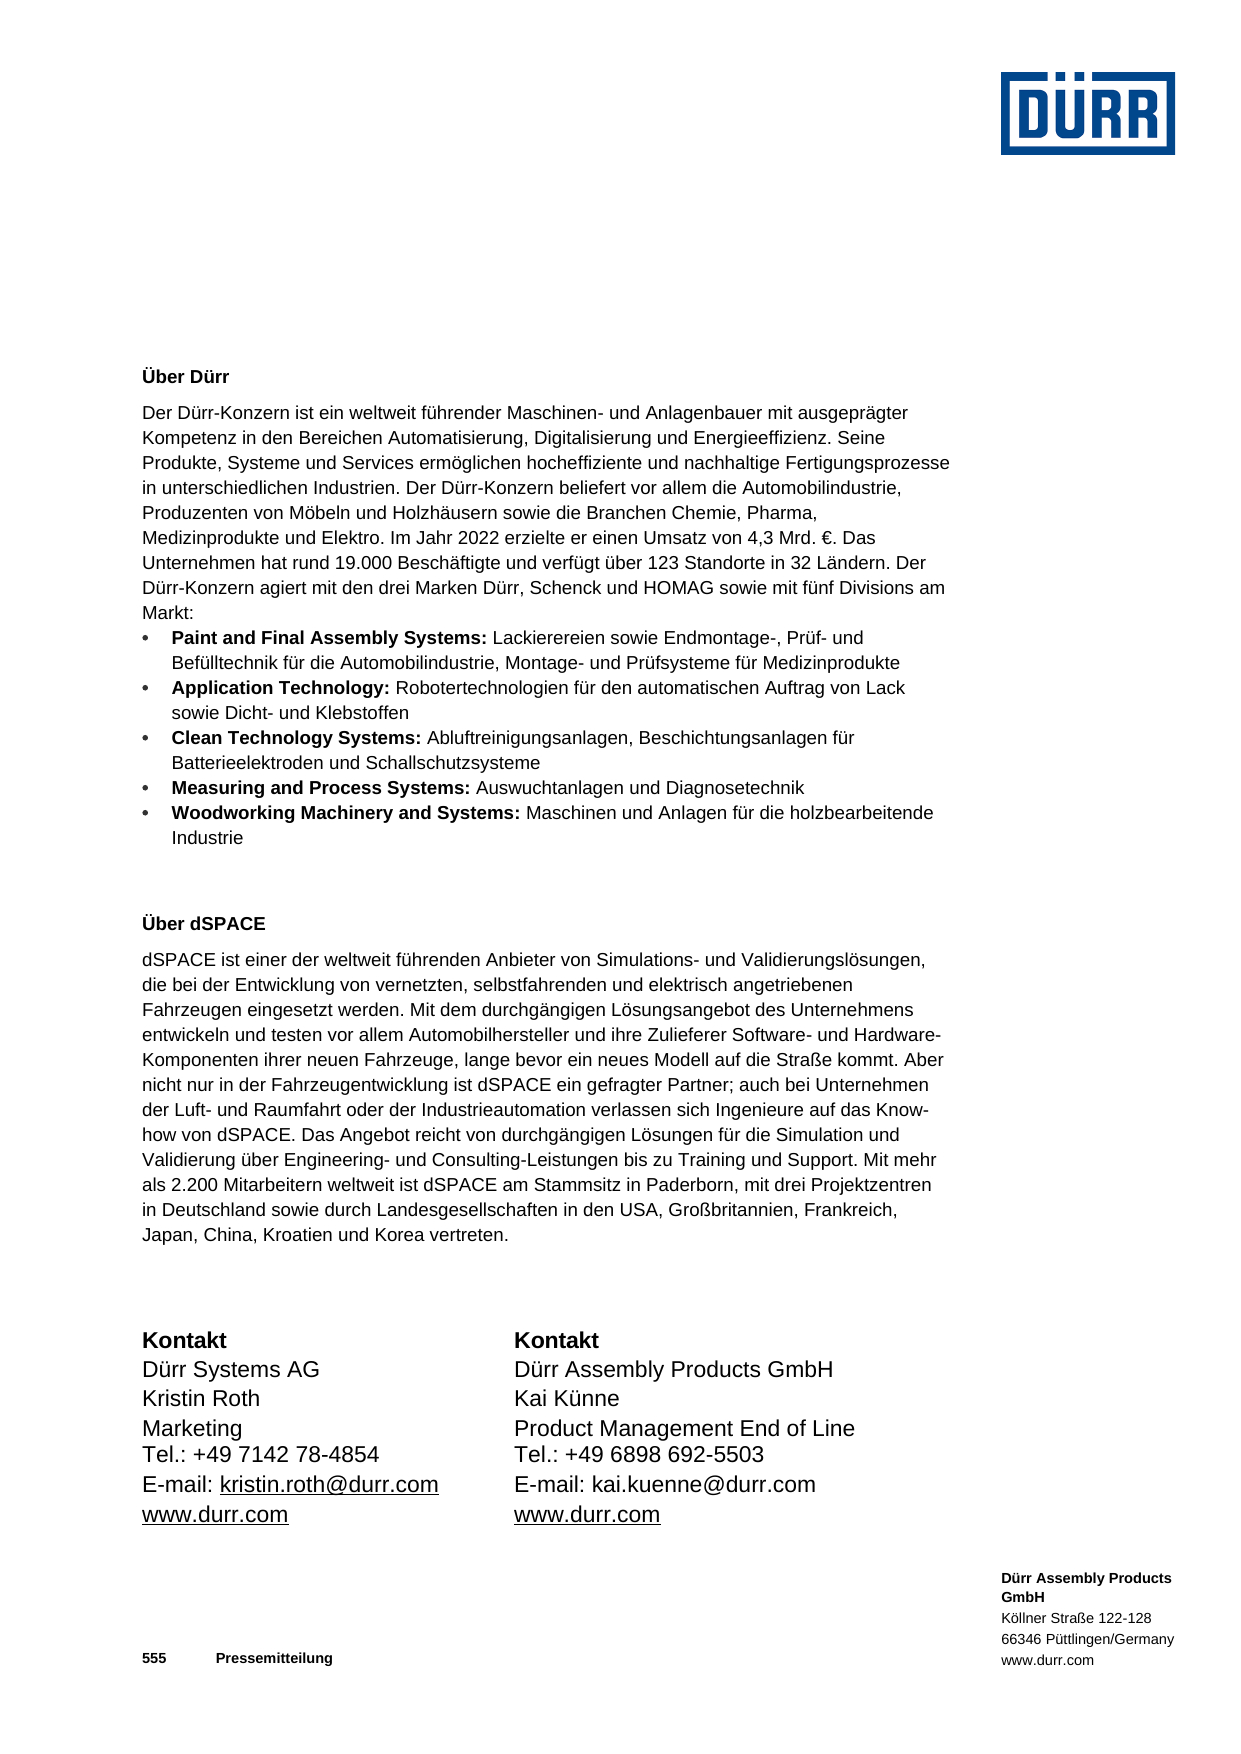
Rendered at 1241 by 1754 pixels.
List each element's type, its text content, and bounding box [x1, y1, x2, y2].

text Clean Technology Systems: Abluftreinigungsanlagen, Beschichtungsanlagen für Batterieelektroden und Schallschutzsysteme [142, 723, 951, 773]
text Application Technology: Robotertechnologien für den automatischen Auftrag von Lack sowie Dicht- und Klebstoffen [142, 673, 951, 723]
text E-mail: kristin.roth@durr.com E-mail: kai.kuenne@durr.com [142, 1471, 921, 1497]
text Woodworking Machinery and Systems: Maschinen und Anlagen für die holzbearbeitende Industrie [142, 798, 951, 848]
text Paint and Final Assembly Systems: Lackierereien sowie Endmontage-, Prüf- und Befülltechnik für die Automobilindustrie, Montage- und Prüfsysteme für Medizinprodukte [142, 623, 951, 673]
text Marketing Product Management End of Line [142, 1412, 951, 1441]
text Über dSPACE [142, 913, 951, 934]
text Kontakt Kontakt [142, 1324, 951, 1353]
list Der Dürr-Konzern ist ein weltweit führender Maschinen- und Anlagenbauer mit ausgeprägter Kompetenz in den Bereichen Automatisierung, Digitalisierung und Energieeffizienz. Seine Produkte, Systeme und Services ermöglichen hocheffiziente und nachhaltige Fertigungsprozesse in unterschiedlichen Industrien. Der Dürr-Konzern beliefert vor allem die Automobilindustrie, Produzenten von Möbeln und Holzhäusern sowie die Branchen Chemie, Pharma, Medizinprodukte und Elektro. Im Jahr 2022 erzielte er einen Umsatz von 4,3 Mrd. €. Das Unternehmen hat rund 19.000 Beschäftigte und verfügt über 123 Standorte in 32 Ländern. Der Dürr-Konzern agiert mit den drei Marken Dürr, Schenck und HOMAG sowie mit fünf Divisions am Markt: [142, 398, 951, 623]
text Measuring and Process Systems: Auswuchtanlagen und Diagnosetechnik [142, 773, 951, 798]
text Kristin Roth Kai Künne [142, 1383, 951, 1412]
text www.durr.com www.durr.com [142, 1501, 921, 1528]
picture [1001, 72, 1175, 155]
text Über Dürr [142, 366, 951, 388]
text Dürr Systems AG Dürr Assembly Products GmbH [142, 1353, 951, 1383]
list dSPACE ist einer der weltweit führenden Anbieter von Simulations- und Validierungslösungen, die bei der Entwicklung von vernetzten, selbstfahrenden und elektrisch angetriebenen Fahrzeugen eingesetzt werden. Mit dem durchgängigen Lösungsangebot des Unternehmens entwickeln und testen vor allem Automobilhersteller und ihre Zulieferer Software- und Hardware-Komponenten ihrer neuen Fahrzeuge, lange bevor ein neues Modell auf die Straße kommt. Aber nicht nur in der Fahrzeugentwicklung ist dSPACE ein gefragter Partner; auch bei Unternehmen der Luft- und Raumfahrt oder der Industrieautomation verlassen sich Ingenieure auf das Know-how von dSPACE. Das Angebot reicht von durchgängigen Lösungen für die Simulation und Validierung über Engineering- und Consulting-Leistungen bis zu Training und Support. Mit mehr als 2.200 Mitarbeitern weltweit ist dSPACE am Stammsitz in Paderborn, mit drei Projektzentren in Deutschland sowie durch Landesgesellschaften in den USA, Großbritannien, Frankreich, Japan, China, Kroatien und Korea vertreten. [142, 945, 951, 1245]
text Tel.: +49 7142 78-4854 Tel.: +49 6898 692-5503 [142, 1441, 921, 1467]
